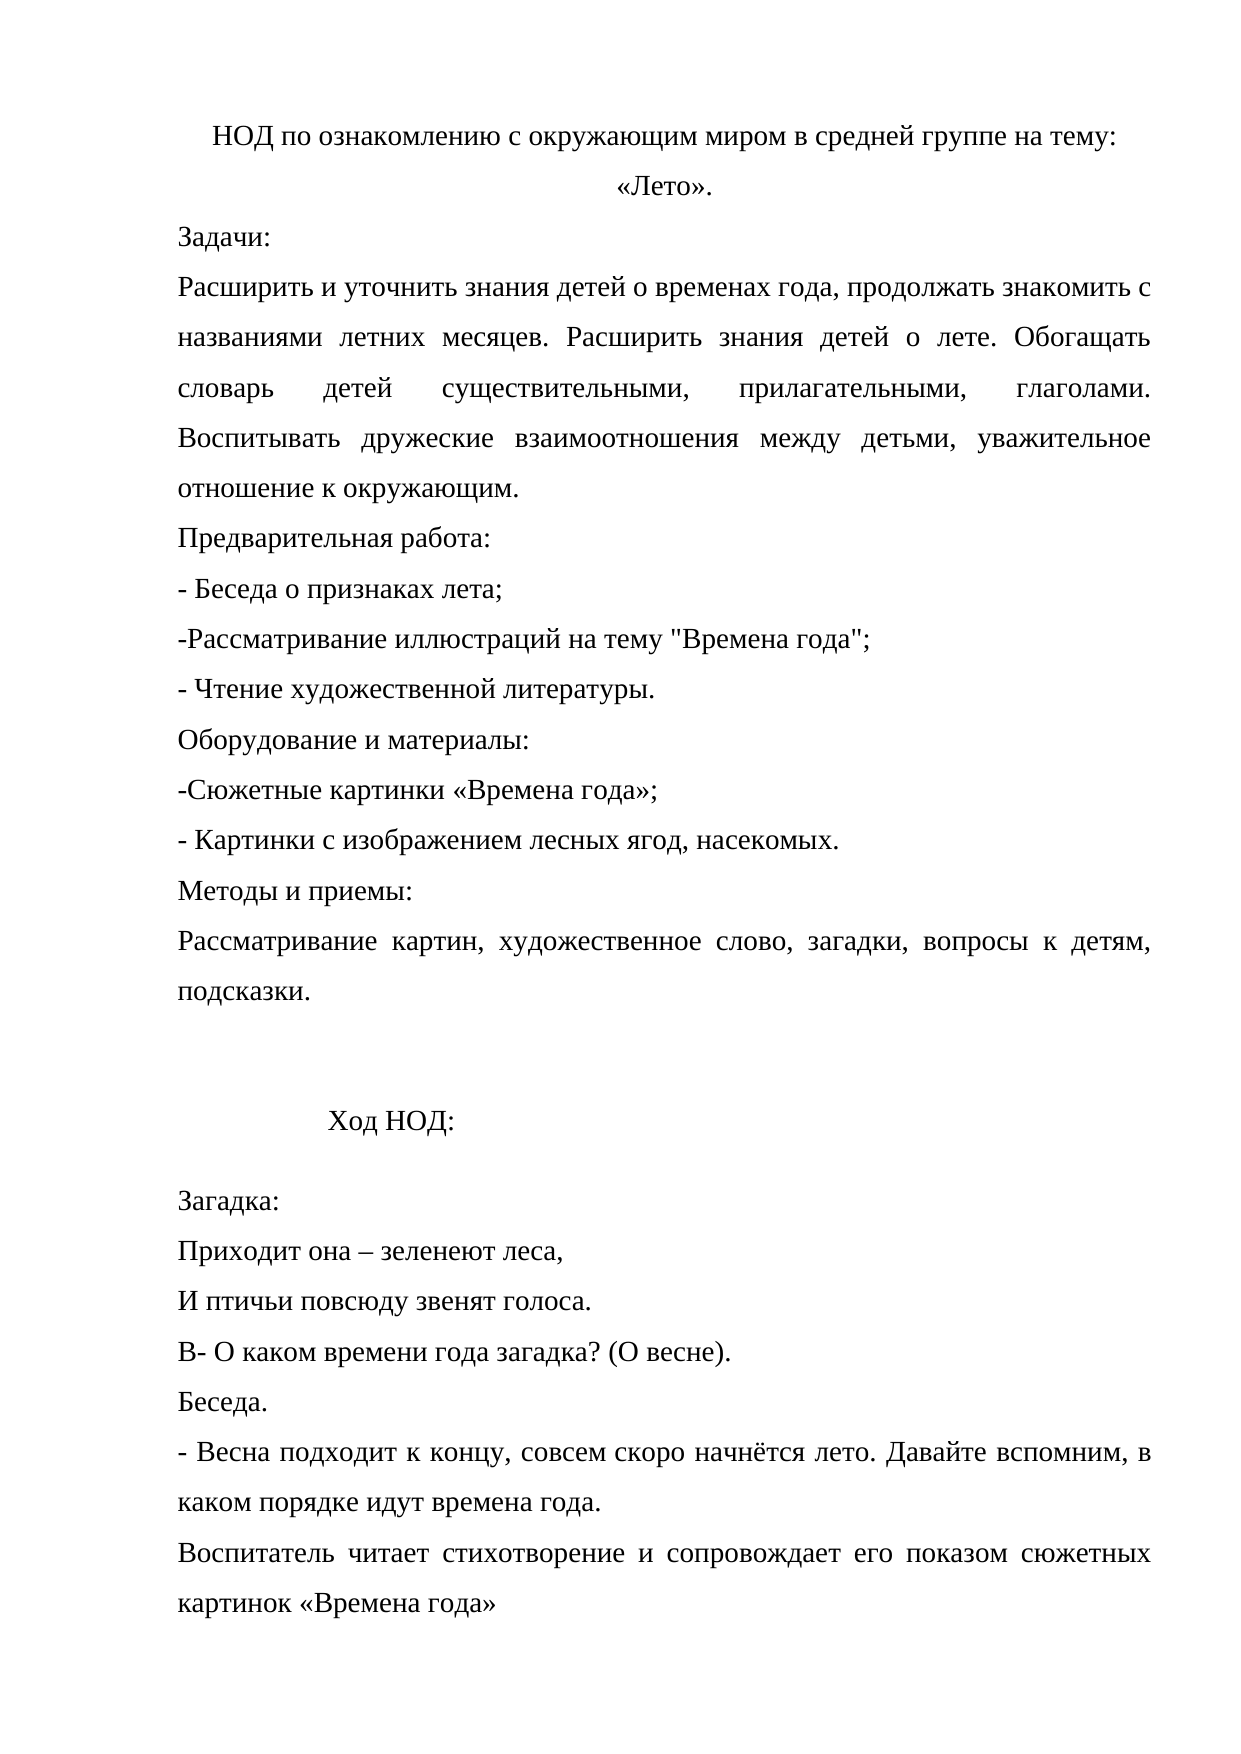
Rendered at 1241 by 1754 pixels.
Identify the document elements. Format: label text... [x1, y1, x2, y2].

text Расширить и уточнить знания детей о временах года, продолжать знакомить с названиями летних месяцев. Расширить знания детей о лете. Обогащать словарь детей существительными, прилагательными, глаголами. Воспитывать дружеские взаимоотношения между детьми, уважительное отношение к окружающим. [177, 269, 1152, 504]
text -Рассматривание иллюстраций на тему "Времена года"; [177, 621, 1152, 655]
text Оборудование и материалы: [177, 722, 1152, 755]
text Ход НОД: [327, 1103, 1152, 1137]
text - Беседа о признаках лета; [177, 571, 1152, 604]
text Задачи: [177, 219, 1152, 252]
text И птичьи повсюду звенят голоса. [177, 1283, 1152, 1317]
text Приходит она – зеленеют леса, [177, 1233, 1152, 1267]
text Беседа. [177, 1384, 1152, 1417]
text - Чтение художественной литературы. [177, 672, 1152, 705]
text Воспитатель читает стихотворение и сопровождает его показом сюжетных картинок «Времена года» [177, 1535, 1152, 1619]
text В- О каком времени года загадка? (О весне). [177, 1334, 1152, 1367]
text Загадка: [177, 1183, 1152, 1216]
text Предварительная работа: [177, 521, 1152, 554]
text -Сюжетные картинки «Времена года»; [177, 772, 1152, 806]
text Рассматривание картин, художественное слово, загадки, вопросы к детям, подсказки. [177, 923, 1152, 1007]
text Методы и приемы: [177, 873, 1152, 906]
text НОД по ознакомлению с окружающим миром в средней группе на тему: «Лето». [177, 118, 1152, 202]
text - Весна подходит к концу, совсем скоро начнётся лето. Давайте вспомним, в каком порядке идут времена года. [177, 1434, 1152, 1518]
text - Картинки с изображением лесных ягод, насекомых. [177, 822, 1152, 856]
